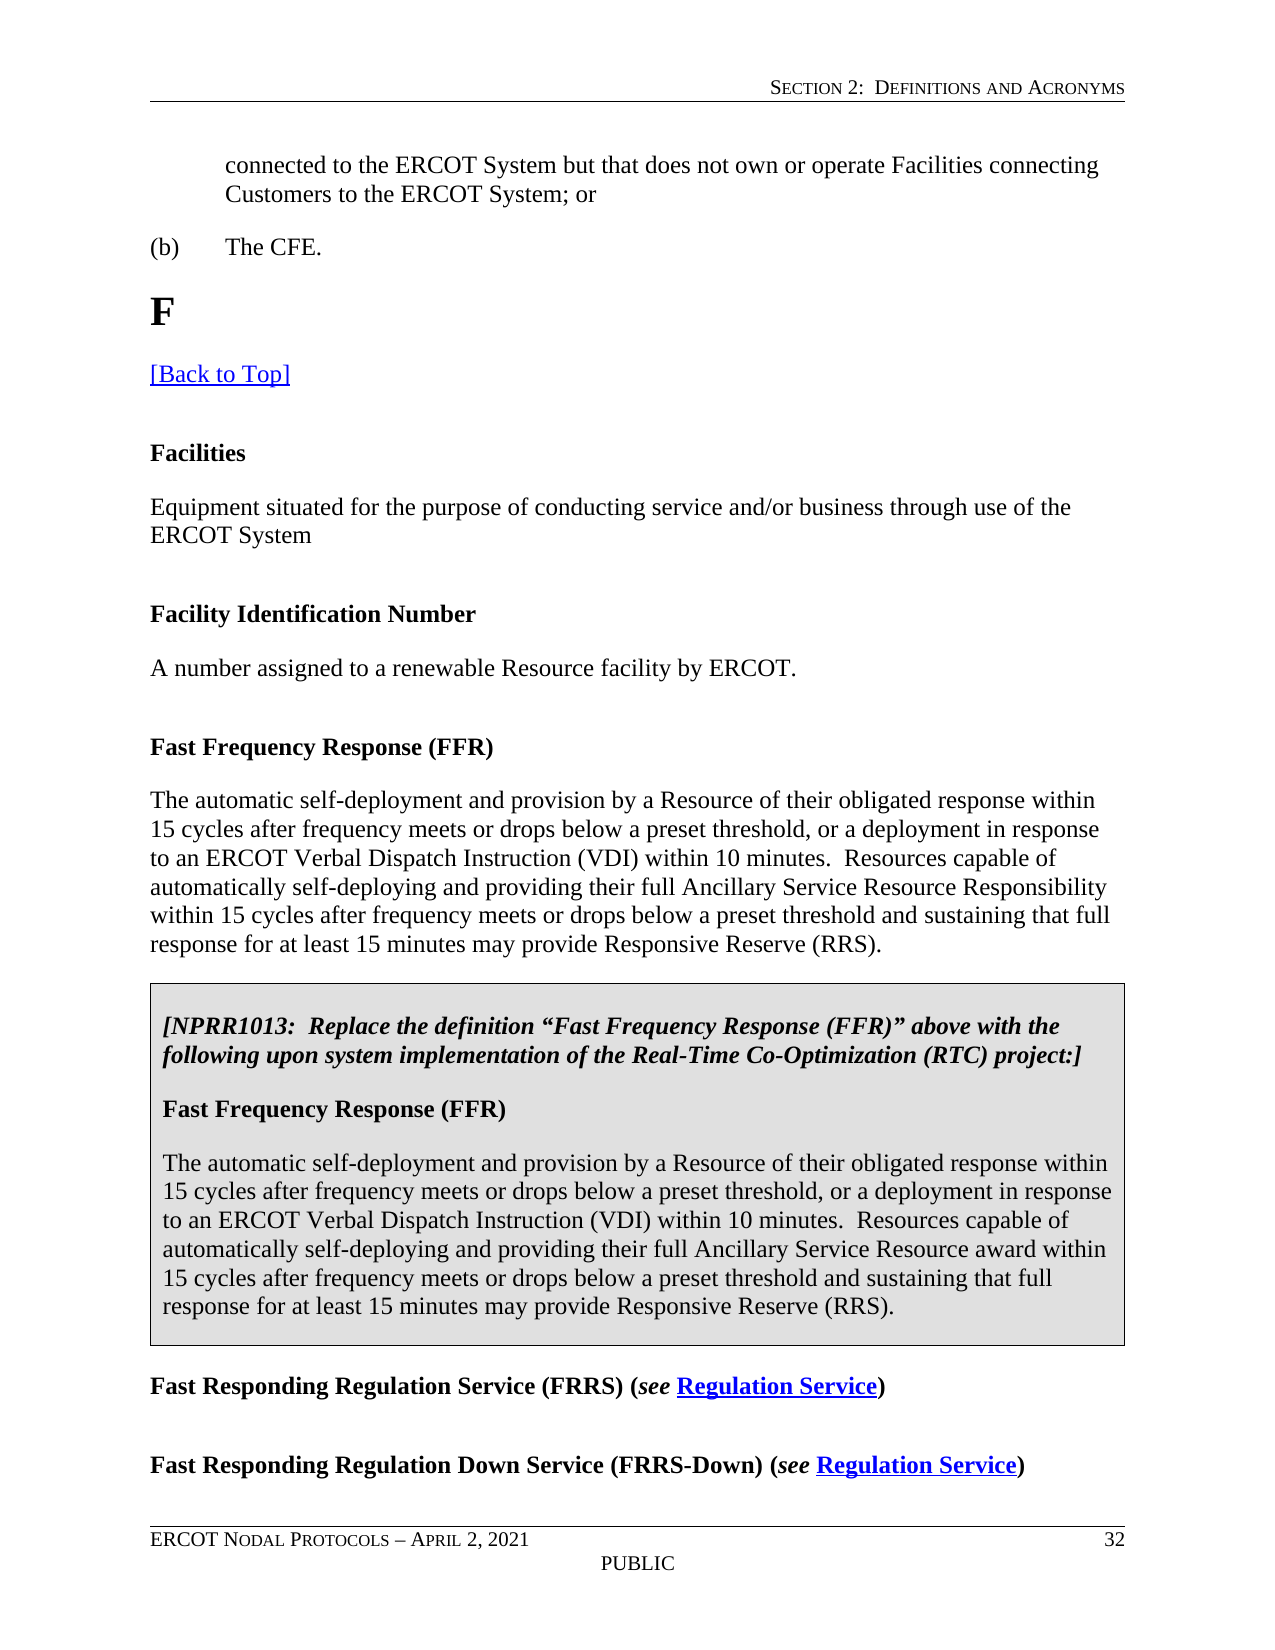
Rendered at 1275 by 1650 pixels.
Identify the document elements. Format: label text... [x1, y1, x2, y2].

text Fast Frequency Response (FFR) [150, 732, 1125, 760]
text The automatic self-deployment and provision by a Resource of their obligated response within 15 cycles after frequency meets or drops below a preset threshold, or a deployment in response to an ERCOT Verbal Dispatch Instruction (VDI) within 10 minutes. Resources capable of automatically self-deploying and providing their full Ancillary Service Resource Responsibility within 15 cycles after frequency meets or drops below a preset threshold and sustaining that full response for at least 15 minutes may provide Responsive Reserve (RRS). [150, 785, 1125, 958]
text A number assigned to a renewable Resource facility by ERCOT. [150, 653, 1125, 682]
text F [150, 286, 1125, 334]
list [Back to Top] [150, 359, 1125, 388]
table_header [NPRR1013: Replace the definition “Fast Frequency Response (FFR)” above with the following upon system implementation of the Real-Time Co-Optimization (RTC) project:] Fast Frequency Response (FFR) The automatic self-deployment and provision by a Resource of their obligated response within 15 cycles after frequency meets or drops below a preset threshold, or a deployment in response to an ERCOT Verbal Dispatch Instruction (VDI) within 10 minutes. Resources capable of automatically self-deploying and providing their full Ancillary Service Resource award within 15 cycles after frequency meets or drops below a preset threshold and sustaining that full response for at least 15 minutes may provide Responsive Reserve (RRS). [151, 984, 1124, 1345]
text Fast Responding Regulation Service (FRRS) (see Regulation Service) [150, 1371, 1125, 1400]
text Equipment situated for the purpose of conducting service and/or business through use of the ERCOT System [150, 492, 1125, 549]
text Facility Identification Number [150, 599, 1125, 628]
text Facilities [150, 438, 1125, 467]
text (b) The CFE. [150, 232, 1125, 261]
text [150, 150, 1125, 207]
text Fast Responding Regulation Down Service (FRRS-Down) (see Regulation Service) [150, 1450, 1125, 1479]
